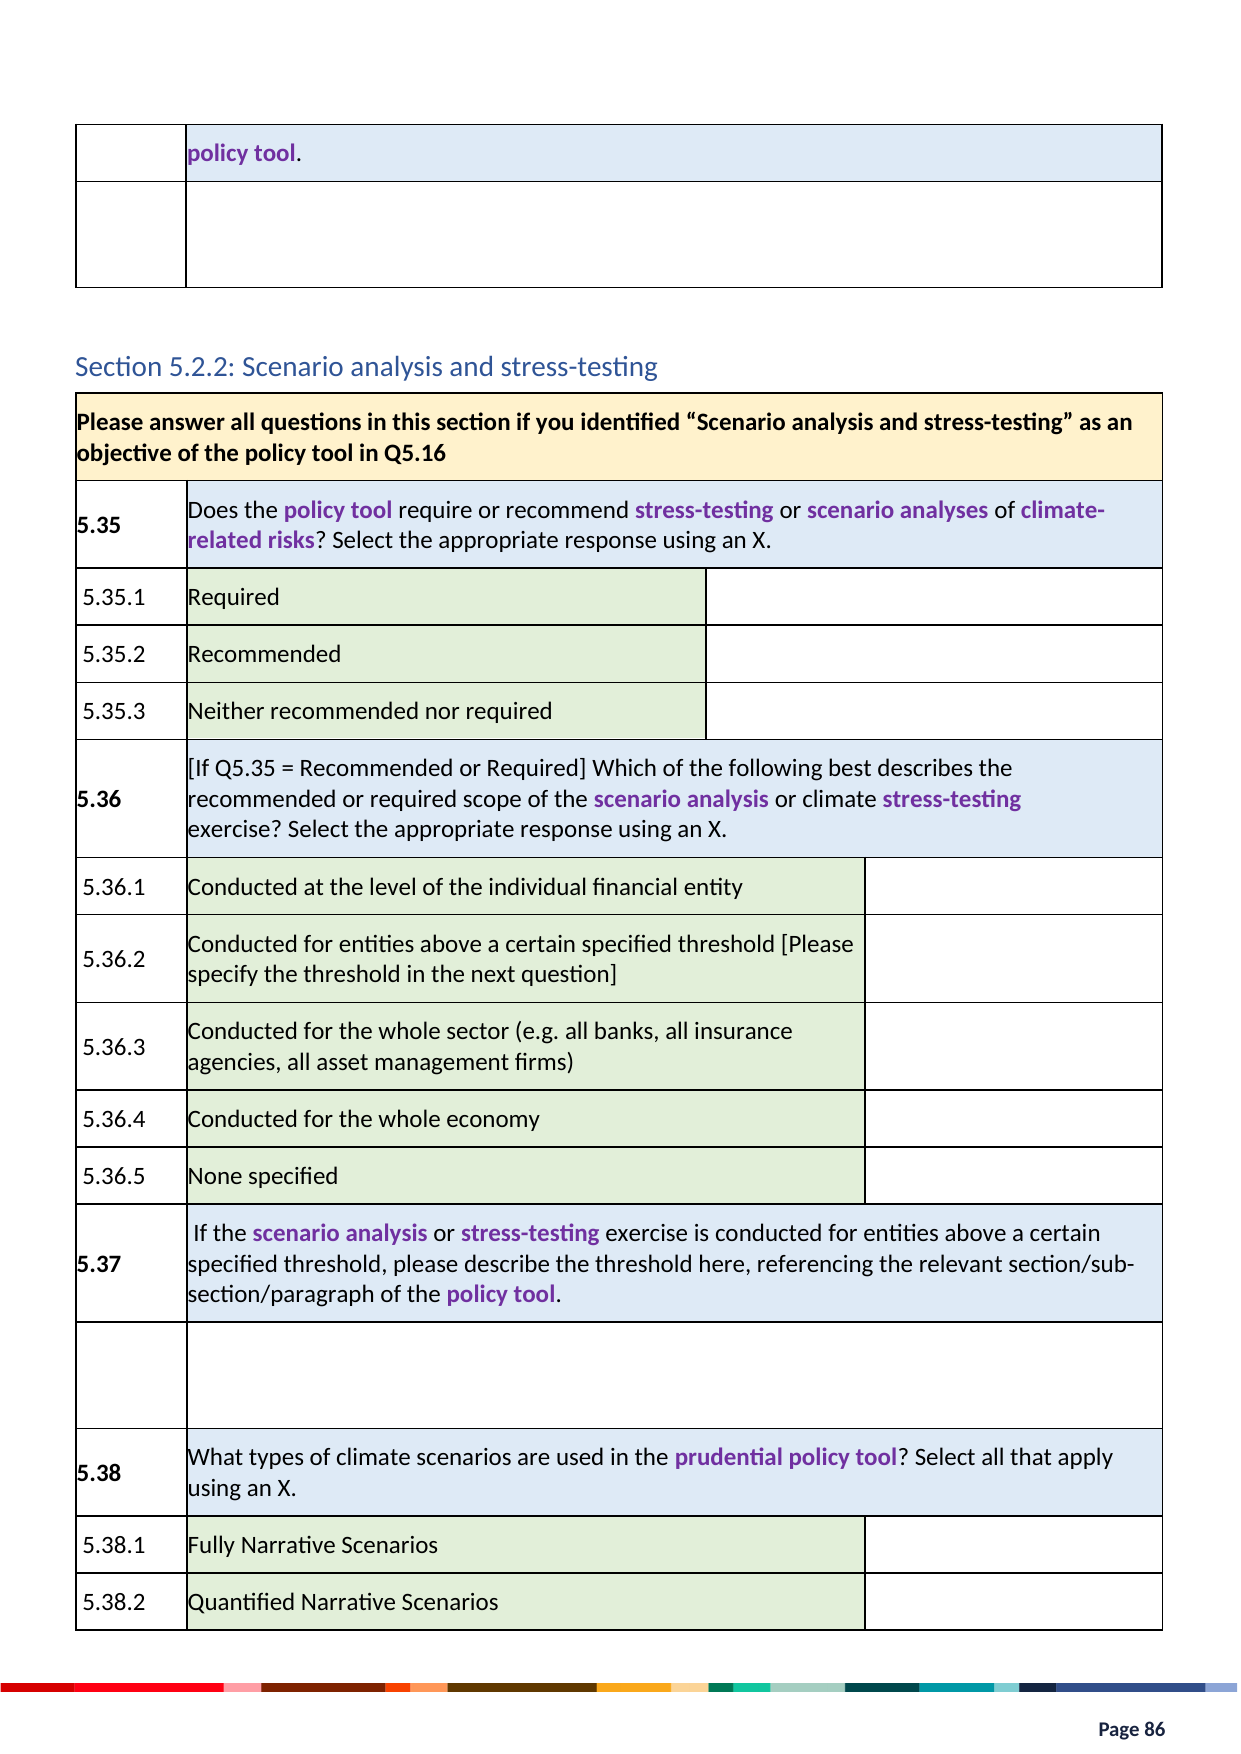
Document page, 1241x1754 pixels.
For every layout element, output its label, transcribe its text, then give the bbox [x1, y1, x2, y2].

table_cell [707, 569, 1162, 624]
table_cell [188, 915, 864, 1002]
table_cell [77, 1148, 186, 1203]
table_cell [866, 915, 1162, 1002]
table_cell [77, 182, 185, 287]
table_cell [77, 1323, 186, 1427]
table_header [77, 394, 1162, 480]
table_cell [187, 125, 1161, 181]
picture [0, 1683, 1236, 1692]
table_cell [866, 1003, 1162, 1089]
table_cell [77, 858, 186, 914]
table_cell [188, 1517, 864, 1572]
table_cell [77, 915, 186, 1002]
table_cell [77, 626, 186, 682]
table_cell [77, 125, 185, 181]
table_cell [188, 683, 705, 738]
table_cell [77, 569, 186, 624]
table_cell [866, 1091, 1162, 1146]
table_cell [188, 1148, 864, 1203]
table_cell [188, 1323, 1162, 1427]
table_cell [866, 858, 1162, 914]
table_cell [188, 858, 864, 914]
subtitle Section 5.2.2: Scenario analysis and stress-testing [75, 348, 1165, 384]
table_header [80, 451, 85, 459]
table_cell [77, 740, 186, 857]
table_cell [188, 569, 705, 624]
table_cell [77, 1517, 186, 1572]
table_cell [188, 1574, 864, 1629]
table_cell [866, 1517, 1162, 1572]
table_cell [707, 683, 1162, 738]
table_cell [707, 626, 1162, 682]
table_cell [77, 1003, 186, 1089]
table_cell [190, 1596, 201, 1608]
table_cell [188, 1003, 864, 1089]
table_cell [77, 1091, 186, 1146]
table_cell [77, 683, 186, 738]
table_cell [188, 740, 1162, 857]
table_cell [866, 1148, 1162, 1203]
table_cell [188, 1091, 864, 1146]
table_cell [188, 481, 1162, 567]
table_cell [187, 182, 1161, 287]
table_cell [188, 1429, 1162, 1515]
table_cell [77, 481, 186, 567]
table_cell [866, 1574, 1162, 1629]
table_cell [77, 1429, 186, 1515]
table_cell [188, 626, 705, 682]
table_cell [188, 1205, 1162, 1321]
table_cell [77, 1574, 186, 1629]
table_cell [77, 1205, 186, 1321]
